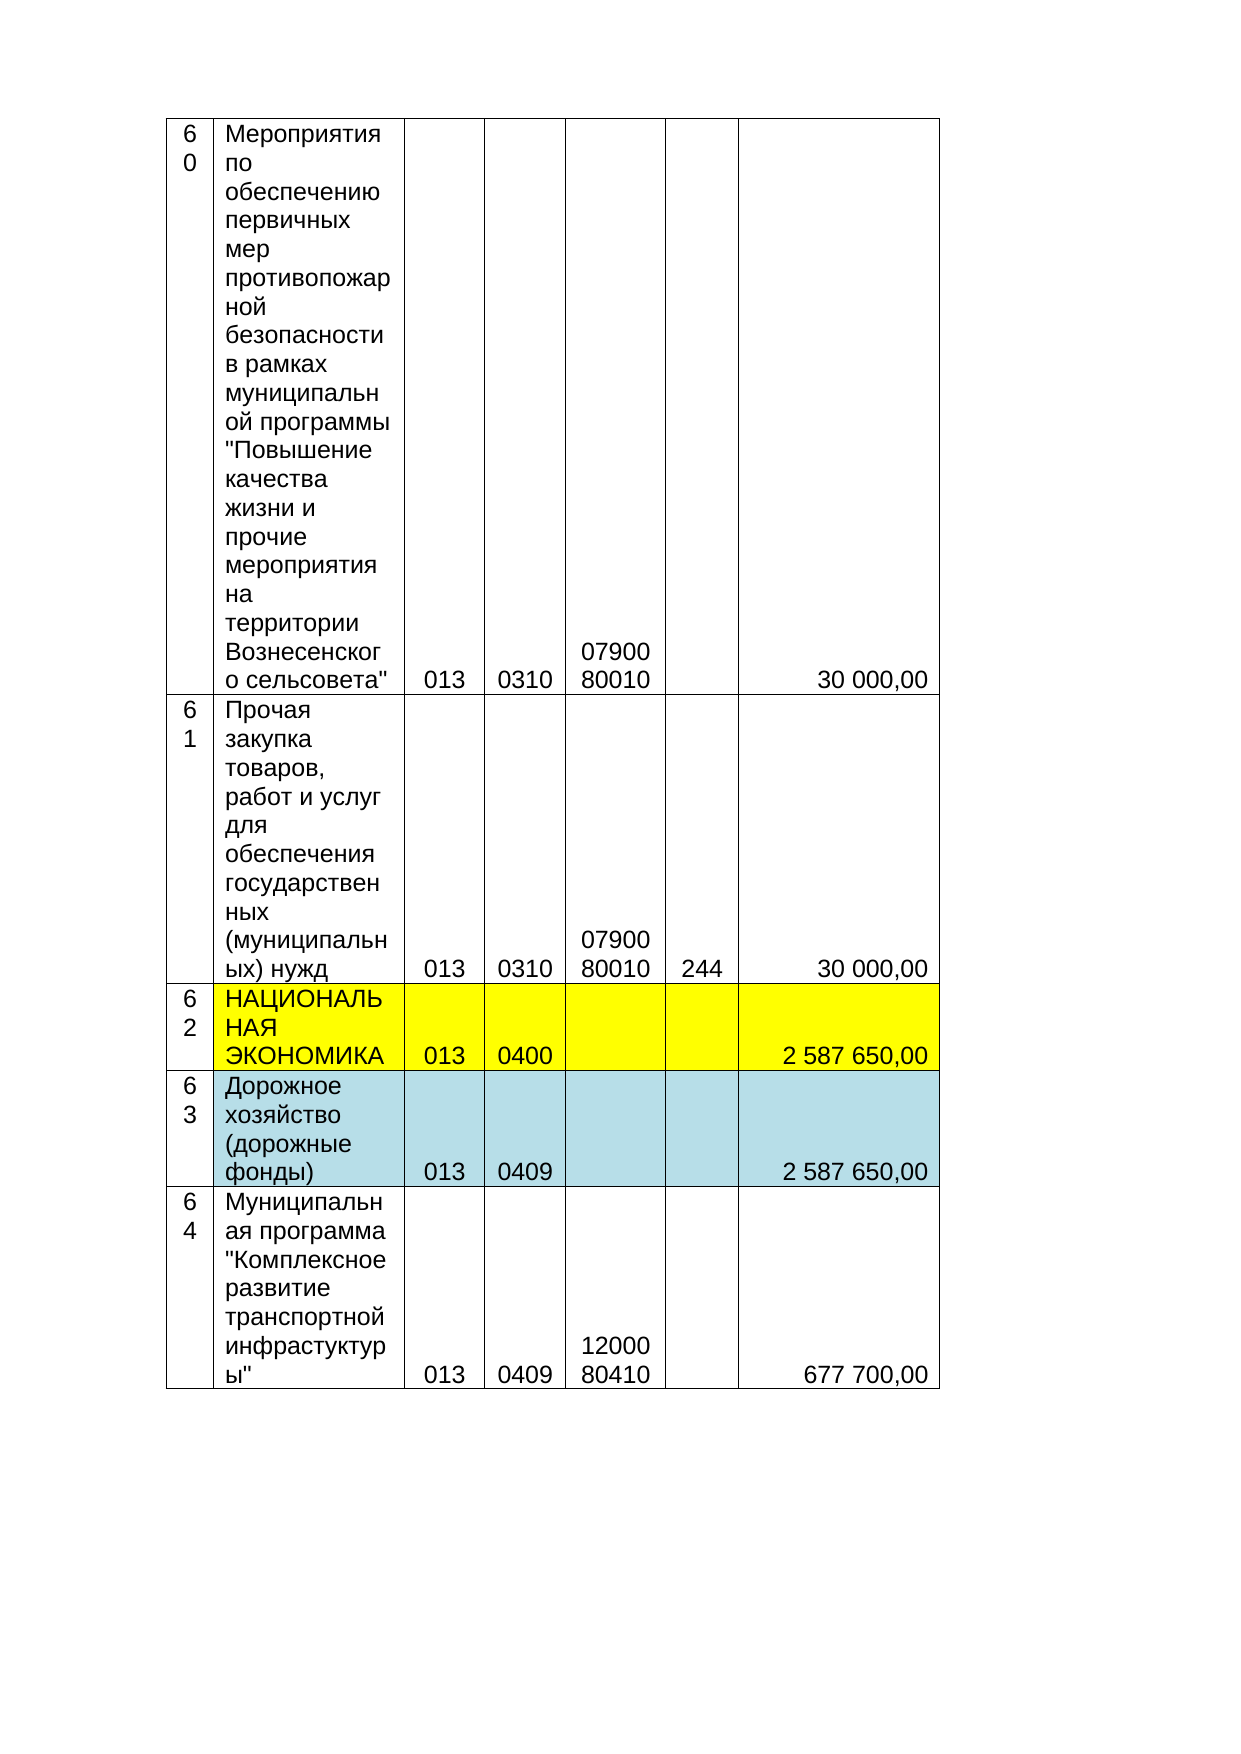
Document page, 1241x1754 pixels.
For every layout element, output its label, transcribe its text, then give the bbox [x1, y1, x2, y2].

table_cell Прочая закупка товаров, работ и услуг для обеспечения государственных (муниципальных) нужд [214, 695, 404, 983]
table_cell [666, 119, 738, 694]
table_cell 1200080410 [566, 1187, 665, 1388]
table_cell 013 [405, 1071, 484, 1186]
table_cell 244 [666, 695, 738, 983]
table_cell 013 [405, 984, 484, 1070]
table_cell [666, 1187, 738, 1388]
table_cell 61 [167, 695, 213, 983]
table_cell 0790080010 [566, 695, 665, 983]
table_cell 60 [167, 119, 213, 694]
table_cell [566, 1071, 665, 1186]
table_cell 0409 [485, 1071, 565, 1186]
table_cell 0310 [485, 695, 565, 983]
table_cell 64 [167, 1187, 213, 1388]
table_cell 0409 [485, 1187, 565, 1388]
table_cell [566, 984, 665, 1070]
table_cell 62 [167, 984, 213, 1070]
table_cell Муниципальная программа "Комплексное развитие транспортной инфрастуктуры" [214, 1187, 404, 1388]
table_cell 013 [405, 695, 484, 983]
table_cell 2 587 650,00 [739, 984, 939, 1070]
table_cell 30 000,00 [739, 695, 939, 983]
table_cell 013 [405, 119, 484, 694]
table_cell 013 [405, 1187, 484, 1388]
table_cell Дорожное хозяйство (дорожные фонды) [214, 1071, 404, 1186]
table_cell 0310 [485, 119, 565, 694]
table_cell [666, 1071, 738, 1186]
table_cell [666, 984, 738, 1070]
table_cell 2 587 650,00 [739, 1071, 939, 1186]
table_cell 677 700,00 [739, 1187, 939, 1388]
table_cell 0790080010 [566, 119, 665, 694]
table_cell 63 [167, 1071, 213, 1186]
table_cell Мероприятия по обеспечению первичных мер противопожарной безопасности в рамках муниципальной программы "Повышение качества жизни и прочие мероприятия на территории Вознесенского сельсовета" [214, 119, 404, 694]
table_cell НАЦИОНАЛЬНАЯ ЭКОНОМИКА [214, 984, 404, 1070]
table_cell 30 000,00 [739, 119, 939, 694]
table_cell 0400 [485, 984, 565, 1070]
